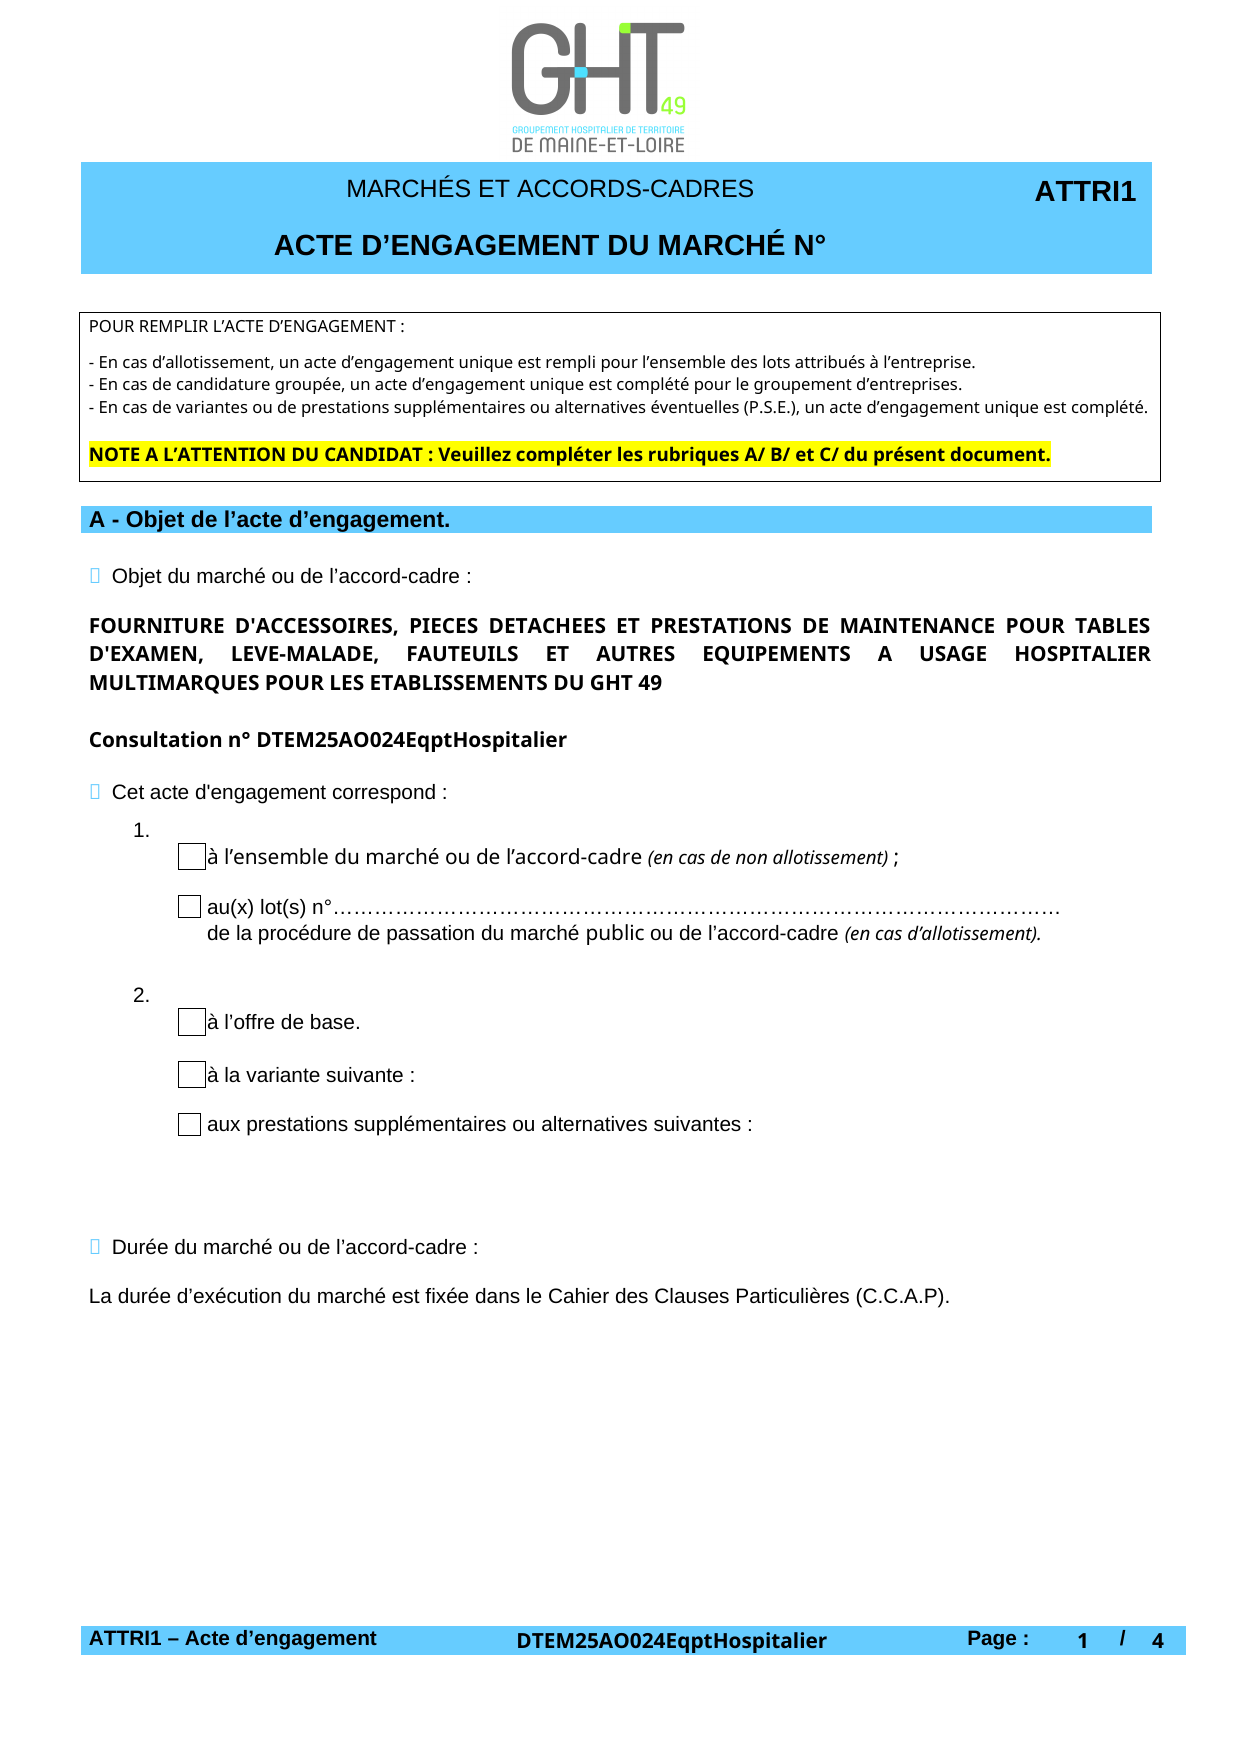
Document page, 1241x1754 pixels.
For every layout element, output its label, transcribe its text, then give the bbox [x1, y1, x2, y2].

text aux prestations supplémentaires ou alternatives suivantes : [177, 1112, 1152, 1136]
text NOTE A L’ATTENTION DU CANDIDAT : Veuillez compléter les rubriques A/ B/ et C/ du présent document. [80, 438, 1160, 481]
text - En cas d’allotissement, un acte d’engagement unique est rempli pour l’ensemble des lots attribués à l’entreprise. [80, 347, 1160, 373]
text à l’ensemble du marché ou de l’accord-cadre (en cas de non allotissement) ; [177, 842, 1152, 871]
text au(x) lot(s) n°…………………………………………………………………………………………… [177, 894, 1152, 918]
text  Objet du marché ou de l’accord-cadre : [89, 561, 1152, 589]
text FOURNITURE D'ACCESSOIRES, PIECES DETACHEES ET PRESTATIONS DE MAINTENANCE POUR TABLES D'EXAMEN, LEVE-MALADE, FAUTEUILS ET AUTRES EQUIPEMENTS A USAGE HOSPITALIER MULTIMARQUES POUR LES ETABLISSEMENTS DU GHT 49 [89, 611, 1152, 696]
picture [499, 6, 700, 160]
text - En cas de candidature groupée, un acte d’engagement unique est complété pour le groupement d’entreprises. [89, 373, 1152, 396]
text  Durée du marché ou de l’accord-cadre : [89, 1232, 1152, 1260]
text Consultation n° DTEM25AO024EqptHospitalier [89, 725, 1152, 753]
text à l’offre de base. [177, 1007, 1152, 1036]
text POUR REMPLIR L’ACTE D’ENGAGEMENT : [80, 313, 1160, 338]
table_header MARCHéS ET ACCORDS-CADRES ACTE D’ENGAGEMENT DU MARCHÉ N° [81, 162, 1019, 274]
text La durée d’exécution du marché est fixée dans le Cahier des Clauses Particulières (C.C.A.P). [89, 1284, 1152, 1308]
text de la procédure de passation du marché public ou de l’accord-cadre (en cas d’allotissement). [177, 918, 1152, 947]
table_header A - Objet de l’acte d’engagement. [81, 506, 1152, 533]
text à la variante suivante : [177, 1060, 1152, 1088]
table_header ATTRI1 [1019, 162, 1152, 274]
text - En cas de variantes ou de prestations supplémentaires ou alternatives éventuelles (P.S.E.), un acte d’engagement unique est complété. [89, 396, 1152, 418]
text  Cet acte d'engagement correspond : [89, 777, 1152, 806]
